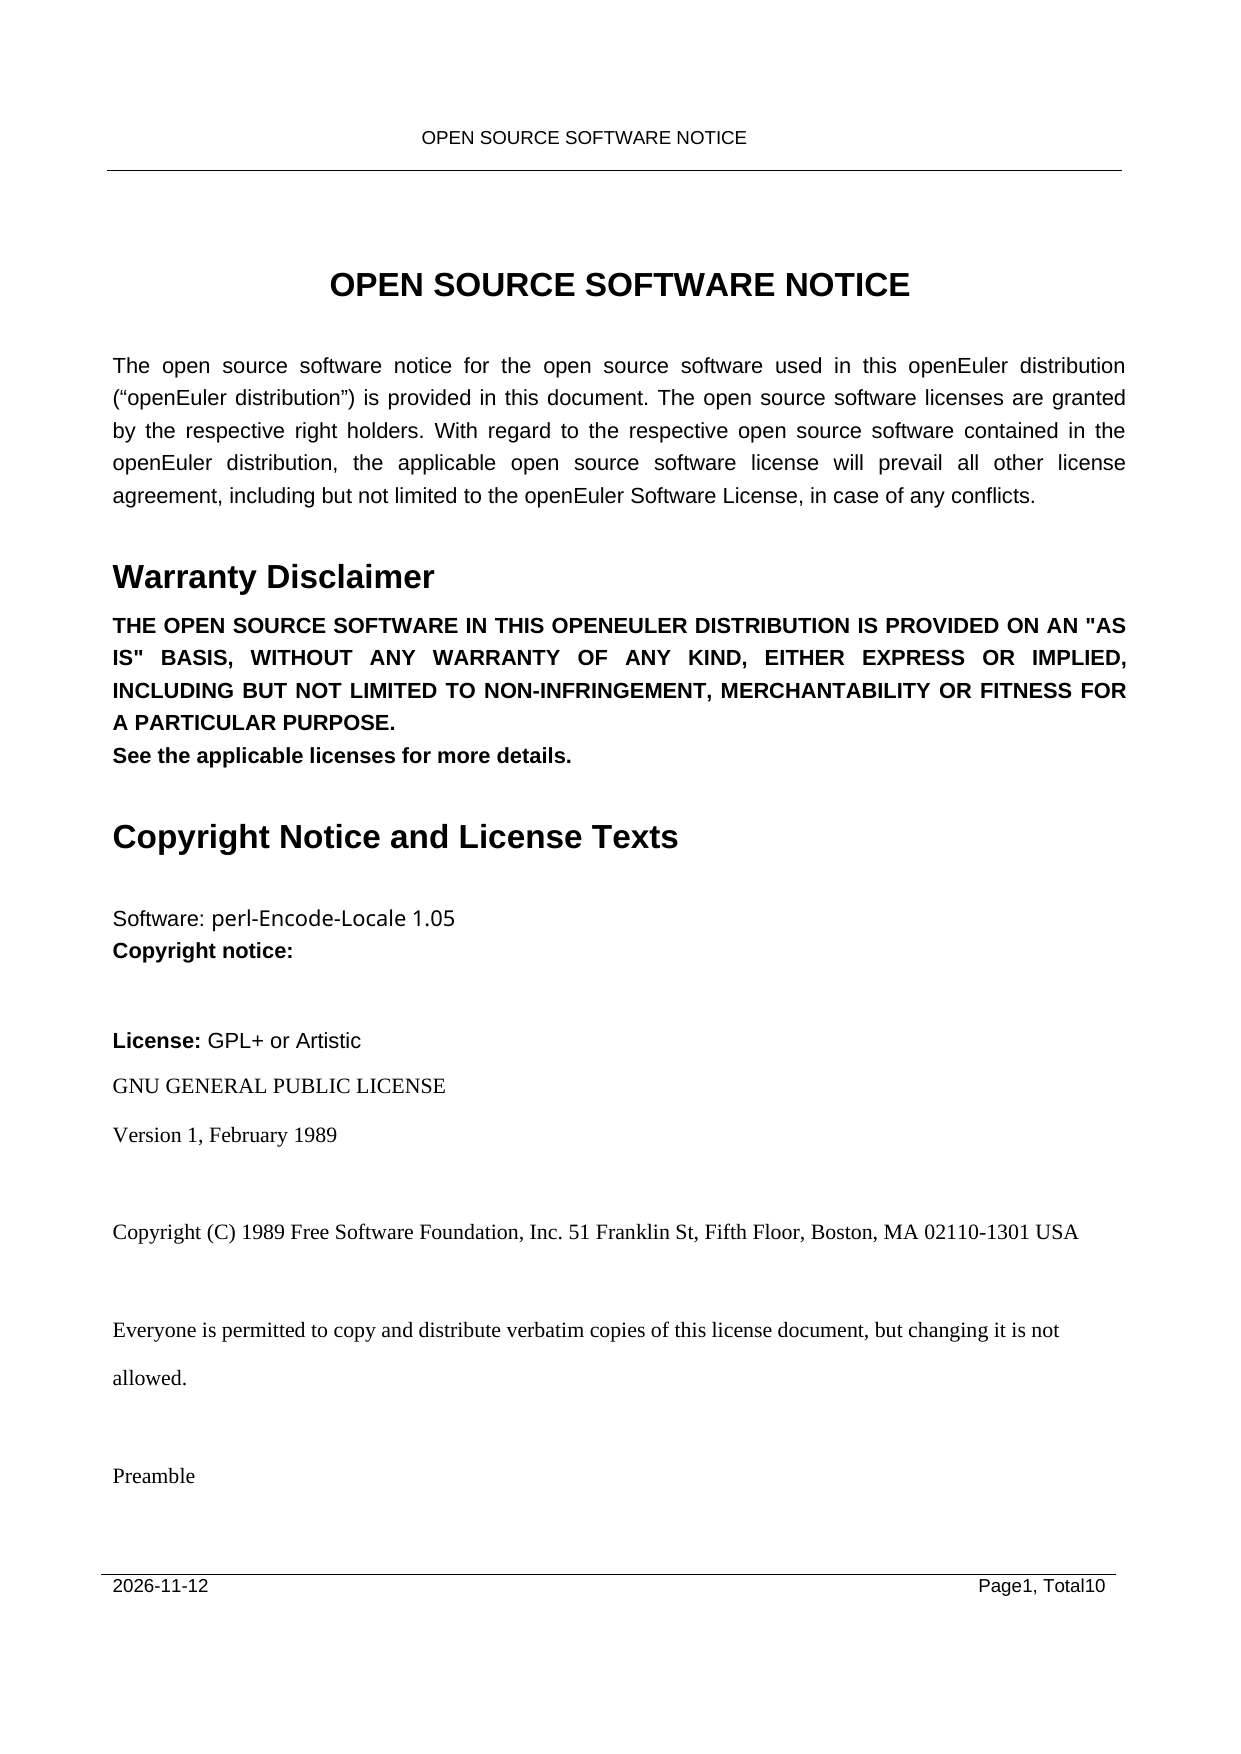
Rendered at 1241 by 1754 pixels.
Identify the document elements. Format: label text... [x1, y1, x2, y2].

text Software: perl-Encode-Locale 1.05 [112, 901, 1128, 934]
text OPEN SOURCE SOFTWARE NOTICE [112, 251, 1128, 316]
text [112, 1069, 1128, 1492]
text Warranty Disclaimer [112, 544, 1128, 609]
text THE OPEN SOURCE SOFTWARE IN THIS OPENEULER DISTRIBUTION IS PROVIDED ON AN "AS IS" BASIS, WITHOUT ANY WARRANTY OF ANY KIND, EITHER EXPRESS OR IMPLIED, INCLUDING BUT NOT LIMITED TO NON-INFRINGEMENT, MERCHANTABILITY OR FITNESS FOR A PARTICULAR PURPOSE. See the applicable licenses for more details. [112, 609, 1128, 771]
text The open source software notice for the open source software used in this openEuler distribution (“openEuler distribution”) is provided in this document. The open source software licenses are granted by the respective right holders. With regard to the respective open source software contained in the openEuler distribution, the applicable open source software license will prevail all other license agreement, including but not limited to the openEuler Software License, in case of any conflicts. [112, 349, 1128, 511]
text License: GPL+ or Artistic [112, 1024, 1128, 1057]
text Copyright Notice and License Texts [112, 804, 1128, 869]
text Copyright notice: [112, 934, 1128, 966]
